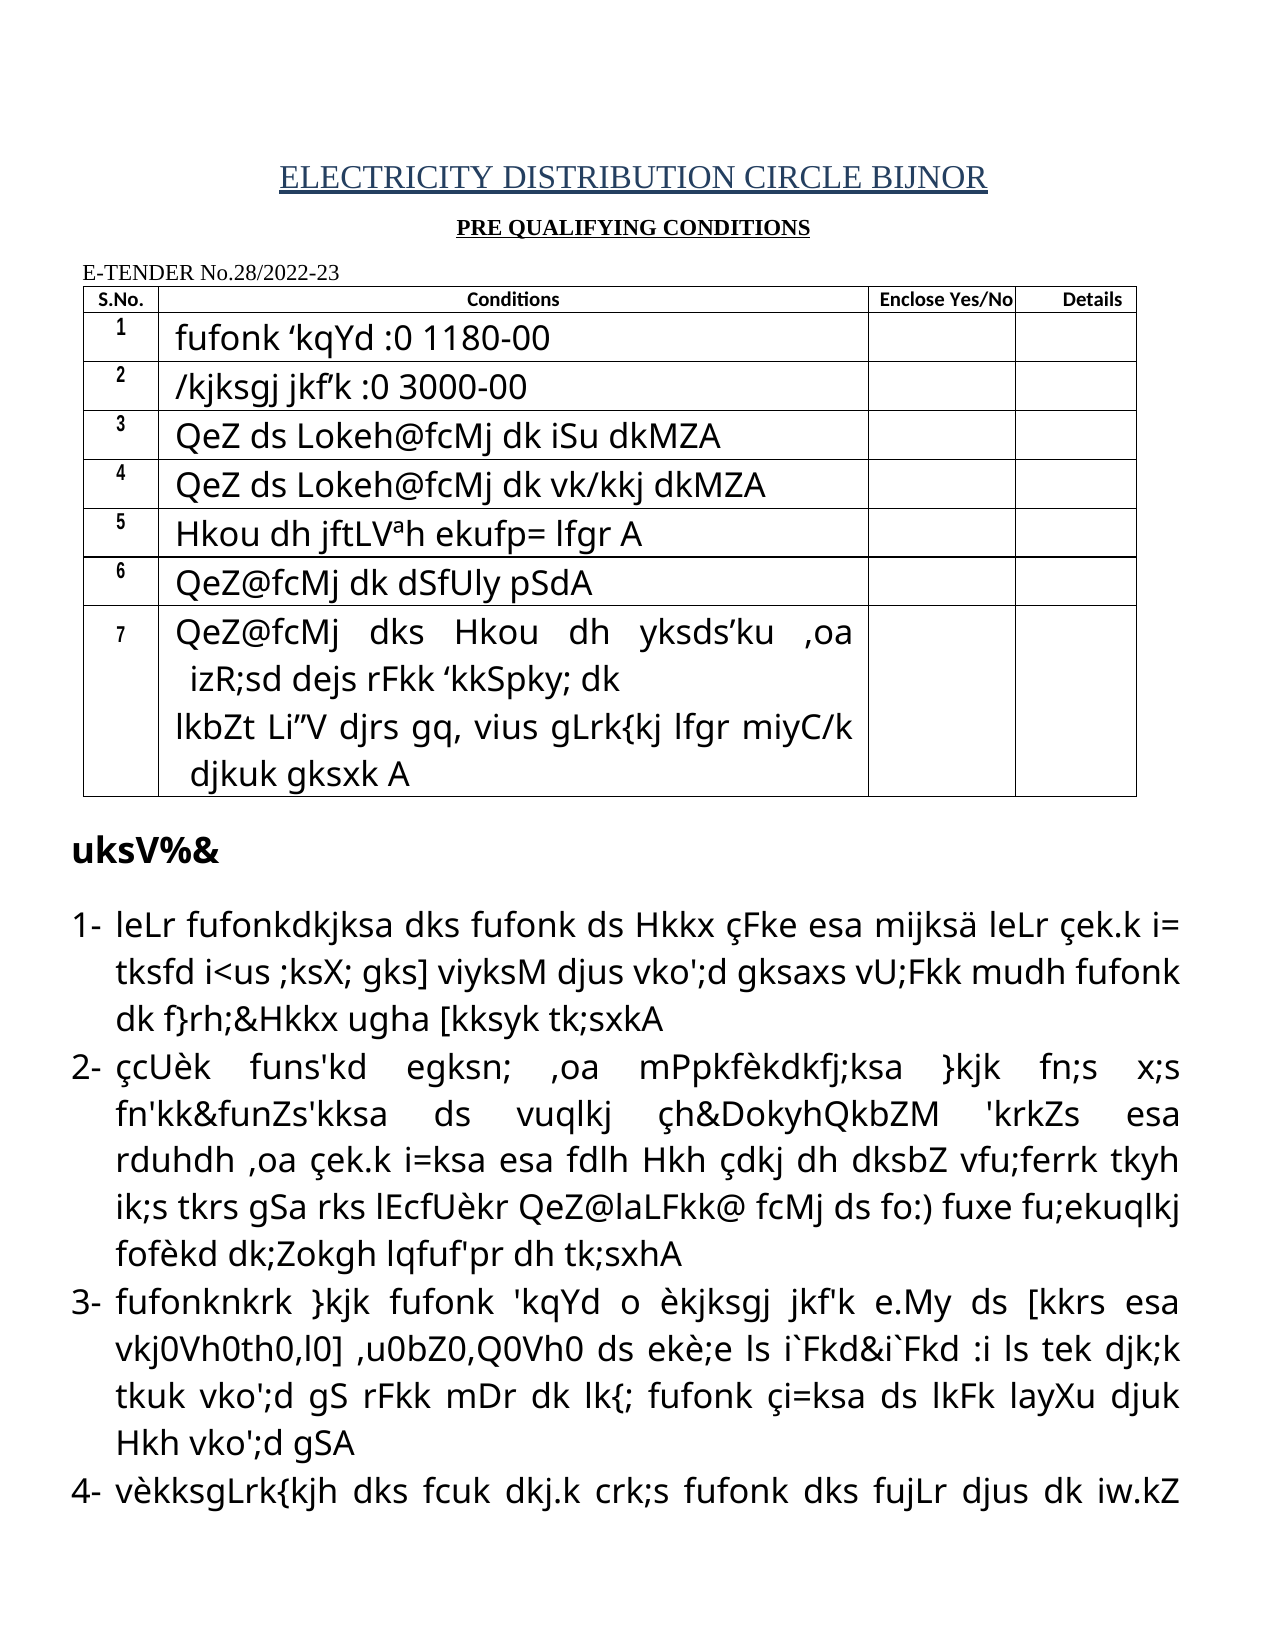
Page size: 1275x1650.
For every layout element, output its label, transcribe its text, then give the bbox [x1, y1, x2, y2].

table_header Enclose Yes/No [869, 287, 1015, 312]
table_cell QeZ@fcMj dk dSfUly pSdA [159, 558, 868, 605]
table_cell [869, 509, 1015, 556]
table_cell [869, 313, 1015, 361]
table_cell 1 [84, 313, 158, 361]
table_cell [1016, 313, 1136, 361]
list fufonknkrk }kjk fufonk 'kqYd o èkjksgj jkf'k e.My ds [kkrs esa vkj0Vh0th0,l0] ,u0bZ0,Q0Vh0 ds ekè;e ls i`Fkd&i`Fkd :i ls tek djk;k tkuk vko';d gS rFkk mDr dk lk{; fufonk çi=ksa ds lkFk layXu djuk Hkh vko';d gSA [71, 1278, 1182, 1465]
table_cell 3 [84, 411, 158, 458]
table_cell [869, 460, 1015, 507]
table_cell Hkou dh jftLVªh ekufp= lfgr A [159, 509, 868, 556]
table_cell [869, 411, 1015, 458]
table_cell [869, 606, 1015, 796]
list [71, 1466, 1182, 1513]
table_cell [869, 558, 1015, 605]
table_cell 4 [84, 460, 158, 507]
text PRE QUALIFYING CONDITIONS [71, 214, 1196, 241]
table_header Conditions [159, 287, 868, 312]
table_cell [1016, 509, 1136, 556]
text E-TENDER No.28/2022-23 [71, 259, 1196, 286]
table_cell fufonk ‘kqYd :0 1180-00 [159, 313, 868, 361]
table_cell 6 [84, 558, 158, 605]
text uksV%& [71, 825, 1182, 874]
table_cell [1016, 362, 1136, 409]
table_cell QeZ ds Lokeh@fcMj dk iSu dkMZA [159, 411, 868, 458]
table_header S.No. [84, 287, 158, 312]
table_header Details [1016, 287, 1136, 312]
table_cell [1016, 411, 1136, 458]
table_cell /kjksgj jkf’k :0 3000-00 [159, 362, 868, 409]
table_cell QeZ ds Lokeh@fcMj dk vk/kkj dkMZA [159, 460, 868, 507]
table_cell 5 [84, 509, 158, 556]
list leLr fufonkdkjksa dks fufonk ds Hkkx çFke esa mijksä leLr çek.k i= tksfd i<us ;ksX; gks] viyksM djus vko';d gksaxs vU;Fkk mudh fufonk dk f}rh;&Hkkx ugha [kksyk tk;sxkA [71, 901, 1182, 1041]
table_cell 7 [84, 606, 158, 796]
table_cell 2 [84, 362, 158, 409]
list çcUèk funs'kd egksn; ,oa mPpkfèkdkfj;ksa }kjk fn;s x;s fn'kk&funZs'kksa ds vuqlkj çh&DokyhQkbZM 'krkZs esa rduhdh ,oa çek.k i=ksa esa fdlh Hkh çdkj dh dksbZ vfu;ferrk tkyh ik;s tkrs gSa rks lEcfUèkr QeZ@laLFkk@ fcMj ds fo:) fuxe fu;ekuqlkj fofèkd dk;Zokgh lqfuf'pr dh tk;sxhA [71, 1042, 1182, 1277]
table_cell [1016, 460, 1136, 507]
table_cell QeZ@fcMj dks Hkou dh yksds’ku ,oa izR;sd dejs rFkk ‘kkSpky; dk lkbZt Li”V djrs gq, vius gLrk{kj lfgr miyC/k djkuk gksxk A [159, 606, 868, 796]
subtitle ELECTRICITY DISTRIBUTION CIRCLE BIJNOR [71, 157, 1196, 195]
table_cell [1016, 558, 1136, 605]
table_cell [1016, 606, 1136, 796]
table_cell [869, 362, 1015, 409]
